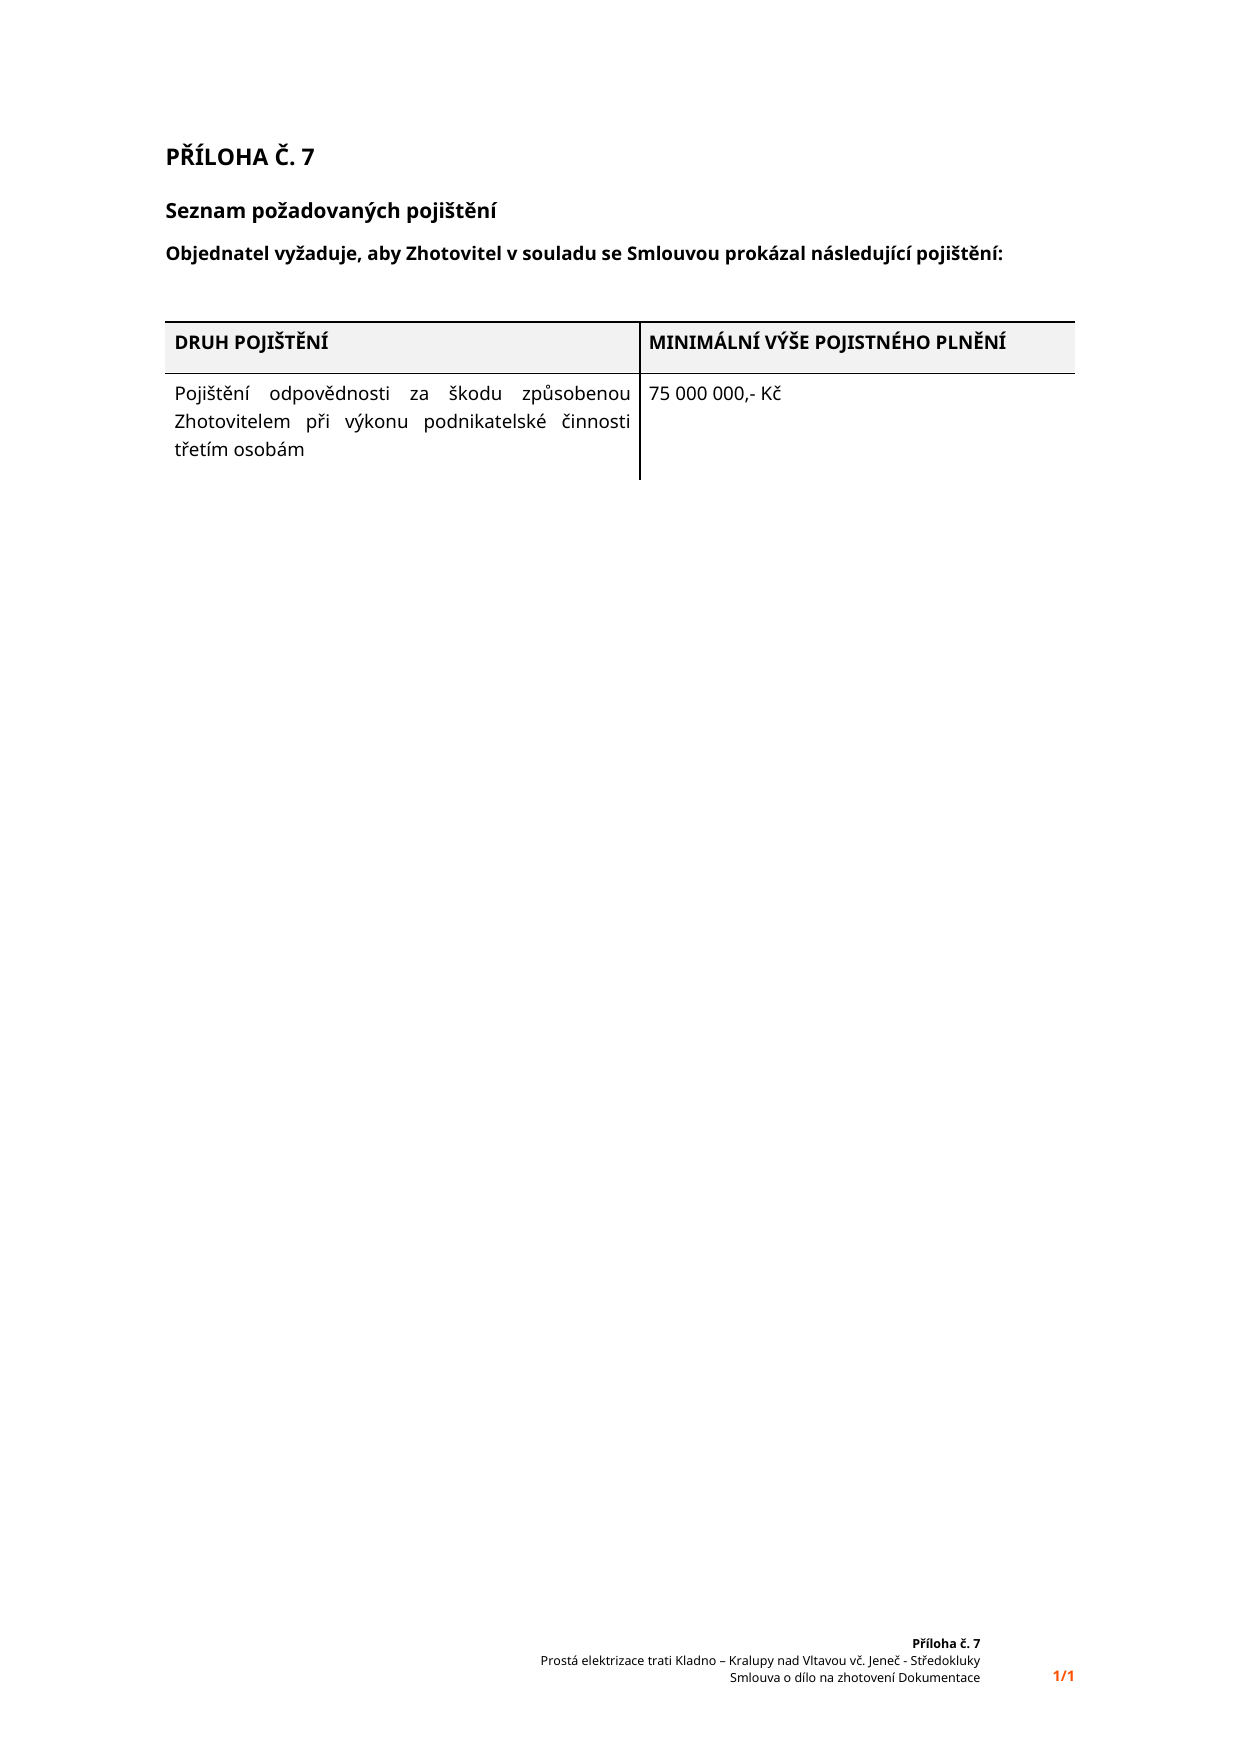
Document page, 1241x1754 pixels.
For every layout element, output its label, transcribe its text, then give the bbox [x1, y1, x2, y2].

text Seznam požadovaných pojištění [165, 197, 1075, 225]
table_header MINIMÁLNÍ VÝŠE POJISTNÉHO PLNĚNÍ [641, 323, 1075, 372]
text Příloha č. 7 [165, 141, 1075, 173]
text Objednatel vyžaduje, aby Zhotovitel v souladu se Smlouvou prokázal následující pojištění: [165, 240, 1075, 266]
table_cell 75 000 000,- Kč [641, 374, 1075, 480]
table_cell Pojištění odpovědnosti za škodu způsobenou Zhotovitelem při výkonu podnikatelské činnosti třetím osobám [165, 374, 639, 480]
table_header DRUH POJIŠTĚNÍ [165, 323, 639, 372]
